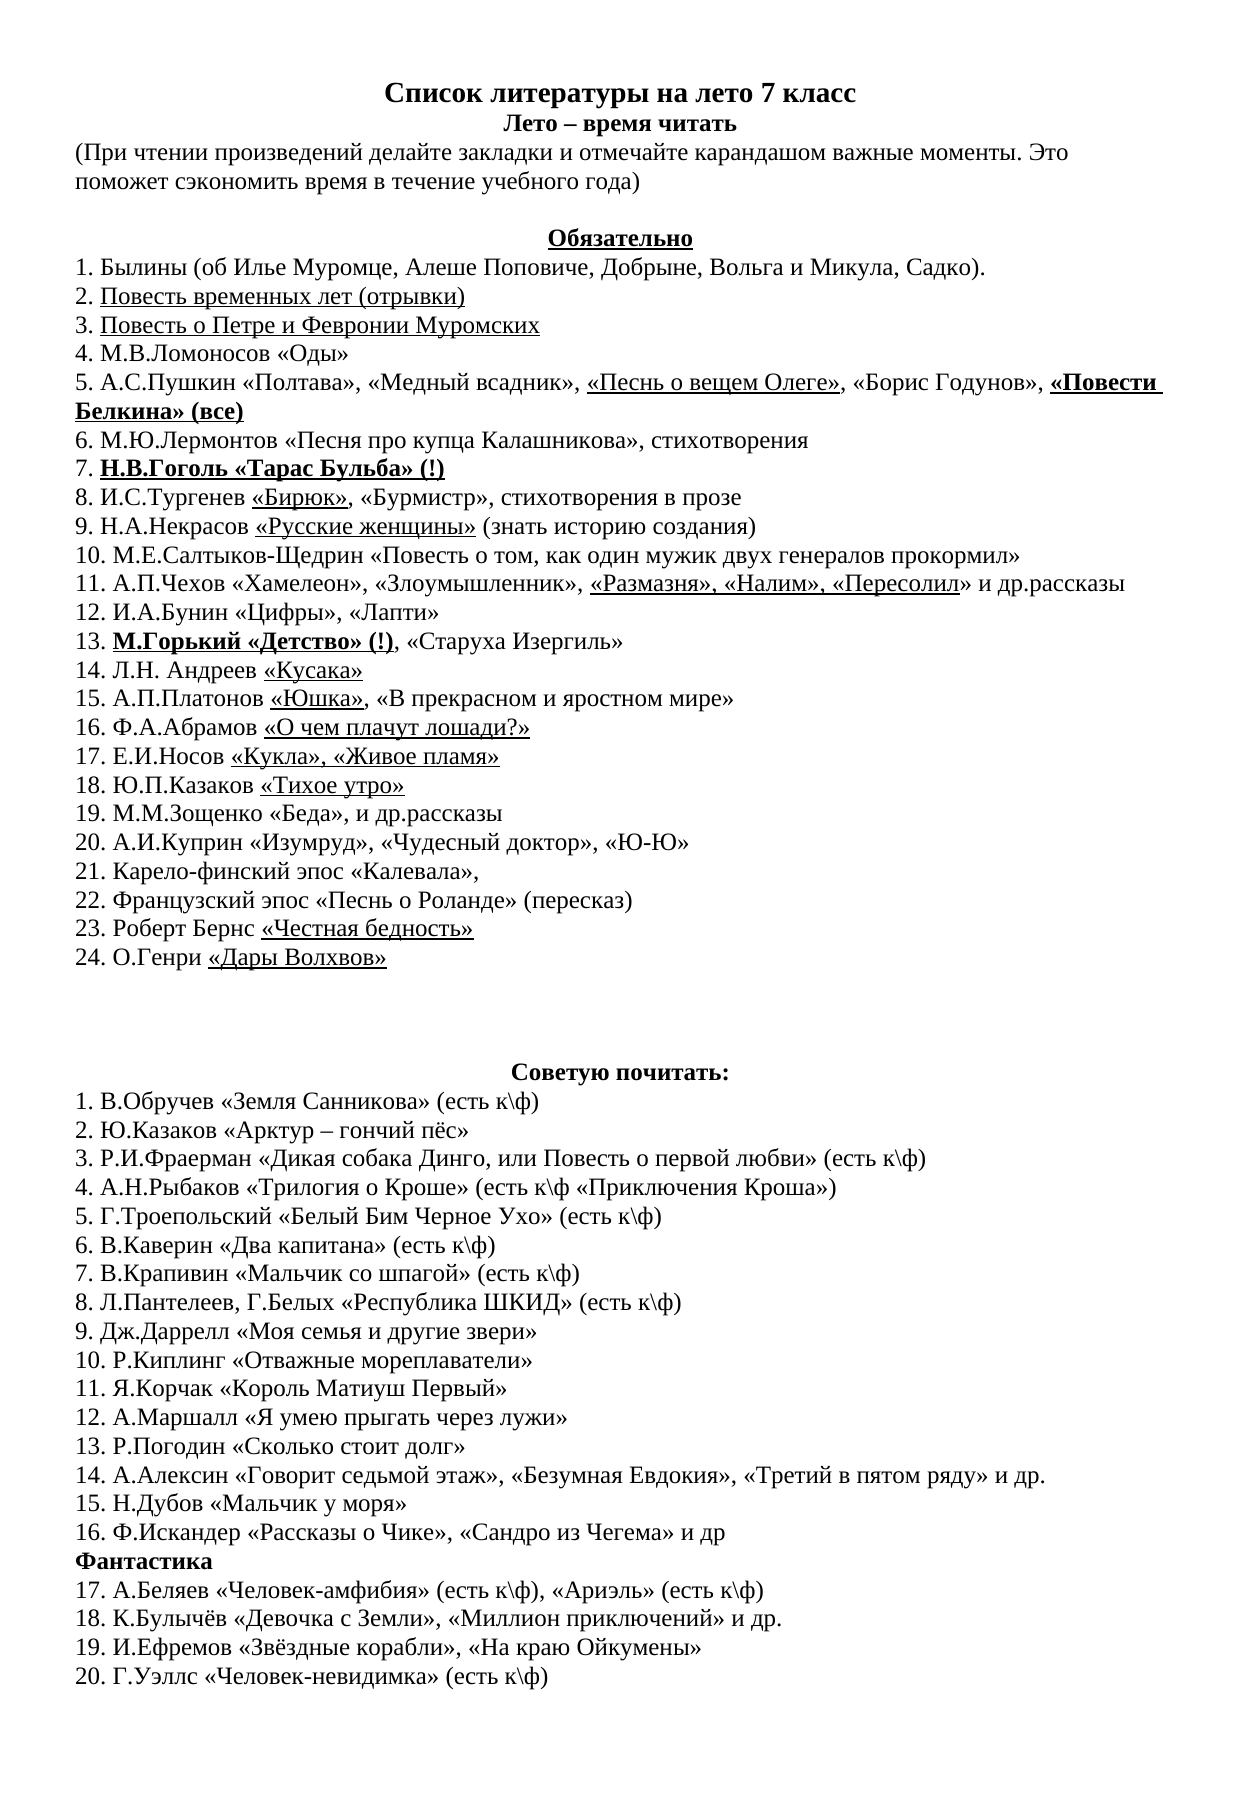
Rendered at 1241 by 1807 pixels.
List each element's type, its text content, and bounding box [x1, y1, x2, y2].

text 21. Карело-финский эпос «Калевала», [75, 856, 1165, 885]
text 10. М.Е.Салтыков-Щедрин «Повесть о том, как один мужик двух генералов прокормил» [75, 540, 1165, 568]
text 5. Г.Троепольский «Белый Бим Черное Ухо» (есть к\ф) [75, 1201, 1165, 1230]
text 8. Л.Пантелеев, Г.Белых «Республика ШКИД» (есть к\ф) [75, 1287, 1165, 1316]
text 19. И.Ефремов «Звёздные корабли», «На краю Ойкумены» [75, 1632, 1165, 1661]
text Советую почитать: [75, 1057, 1165, 1086]
text (При чтении произведений делайте закладки и отмечайте карандашом важные моменты. Это поможет сэкономить время в течение учебного года) [75, 137, 1165, 195]
text 16. Ф.А.Абрамов «О чем плачут лошади?» [75, 712, 1165, 741]
text 7. В.Крапивин «Мальчик со шпагой» (есть к\ф) [75, 1258, 1165, 1287]
text 3. Р.И.Фраерман «Дикая собака Динго, или Повесть о первой любви» (есть к\ф) [75, 1143, 1165, 1172]
text 11. Я.Корчак «Король Матиуш Первый» [75, 1373, 1165, 1402]
text 13. Р.Погодин «Сколько стоит долг» [75, 1431, 1165, 1460]
text 18. К.Булычёв «Девочка с Земли», «Миллион приключений» и др. [75, 1603, 1165, 1632]
text 3. Повесть о Петре и Февронии Муромских [75, 310, 1165, 338]
text 16. Ф.Искандер «Рассказы о Чике», «Сандро из Чегема» и др [75, 1517, 1165, 1546]
text 9. Н.А.Некрасов «Русские женщины» (знать историю создания) [75, 511, 1165, 540]
text 6. М.Ю.Лермонтов «Песня про купца Калашникова», стихотворения [75, 425, 1165, 453]
text 8. И.С.Тургенев «Бирюк», «Бурмистр», стихотворения в прозе [75, 482, 1165, 511]
text 1. Былины (об Илье Муромце, Алеше Поповиче, Добрыне, Вольга и Микула, Садко). [75, 252, 1165, 281]
text 14. Л.Н. Андреев «Кусака» [75, 655, 1165, 683]
text 6. В.Каверин «Два капитана» (есть к\ф) [75, 1230, 1165, 1258]
text 2. Ю.Казаков «Арктур – гончий пёс» [75, 1115, 1165, 1143]
text 20. Г.Уэллс «Человек-невидимка» (есть к\ф) [75, 1661, 1165, 1690]
text 12. А.Маршалл «Я умею прыгать через лужи» [75, 1402, 1165, 1431]
text 7. Н.В.Гоголь «Тарас Бульба» (!) [75, 453, 1165, 482]
text 13. М.Горький «Детство» (!), «Старуха Изергиль» [75, 626, 1165, 655]
text 2. Повесть временных лет (отрывки) [75, 281, 1165, 310]
text 10. Р.Киплинг «Отважные мореплаватели» [75, 1345, 1165, 1373]
text 9. Дж.Даррелл «Моя семья и другие звери» [75, 1316, 1165, 1345]
text 24. О.Генри «Дары Волхвов» [75, 942, 1165, 971]
text 20. А.И.Куприн «Изумруд», «Чудесный доктор», «Ю-Ю» [75, 827, 1165, 856]
text 15. Н.Дубов «Мальчик у моря» [75, 1488, 1165, 1517]
text 17. Е.И.Носов «Кукла», «Живое пламя» [75, 741, 1165, 770]
text 5. А.С.Пушкин «Полтава», «Медный всадник», «Песнь о вещем Олеге», «Борис Годунов», «Повести Белкина» (все) [75, 367, 1165, 425]
text 14. А.Алексин «Говорит седьмой этаж», «Безумная Евдокия», «Третий в пятом ряду» и др. [75, 1460, 1165, 1488]
text Лето – время читать [75, 108, 1165, 137]
text 15. А.П.Платонов «Юшка», «В прекрасном и яростном мире» [75, 683, 1165, 712]
text 12. И.А.Бунин «Цифры», «Лапти» [75, 597, 1165, 626]
text 19. М.М.Зощенко «Беда», и др.рассказы [75, 798, 1165, 827]
text 22. Французский эпос «Песнь о Роланде» (пересказ) [75, 885, 1165, 913]
text 11. А.П.Чехов «Хамелеон», «Злоумышленник», «Размазня», «Налим», «Пересолил» и др.рассказы [75, 568, 1165, 597]
text 1. В.Обручев «Земля Санникова» (есть к\ф) [75, 1086, 1165, 1115]
text 4. А.Н.Рыбаков «Трилогия о Кроше» (есть к\ф «Приключения Кроша») [75, 1172, 1165, 1201]
text 4. М.В.Ломоносов «Оды» [75, 338, 1165, 367]
text Фантастика [75, 1546, 1165, 1575]
text Список литературы на лето 7 класс [75, 75, 1165, 108]
text 23. Роберт Бернс «Честная бедность» [75, 913, 1165, 942]
text 18. Ю.П.Казаков «Тихое утро» [75, 770, 1165, 798]
text Обязательно [75, 223, 1165, 252]
text 17. А.Беляев «Человек-амфибия» (есть к\ф), «Ариэль» (есть к\ф) [75, 1575, 1165, 1603]
